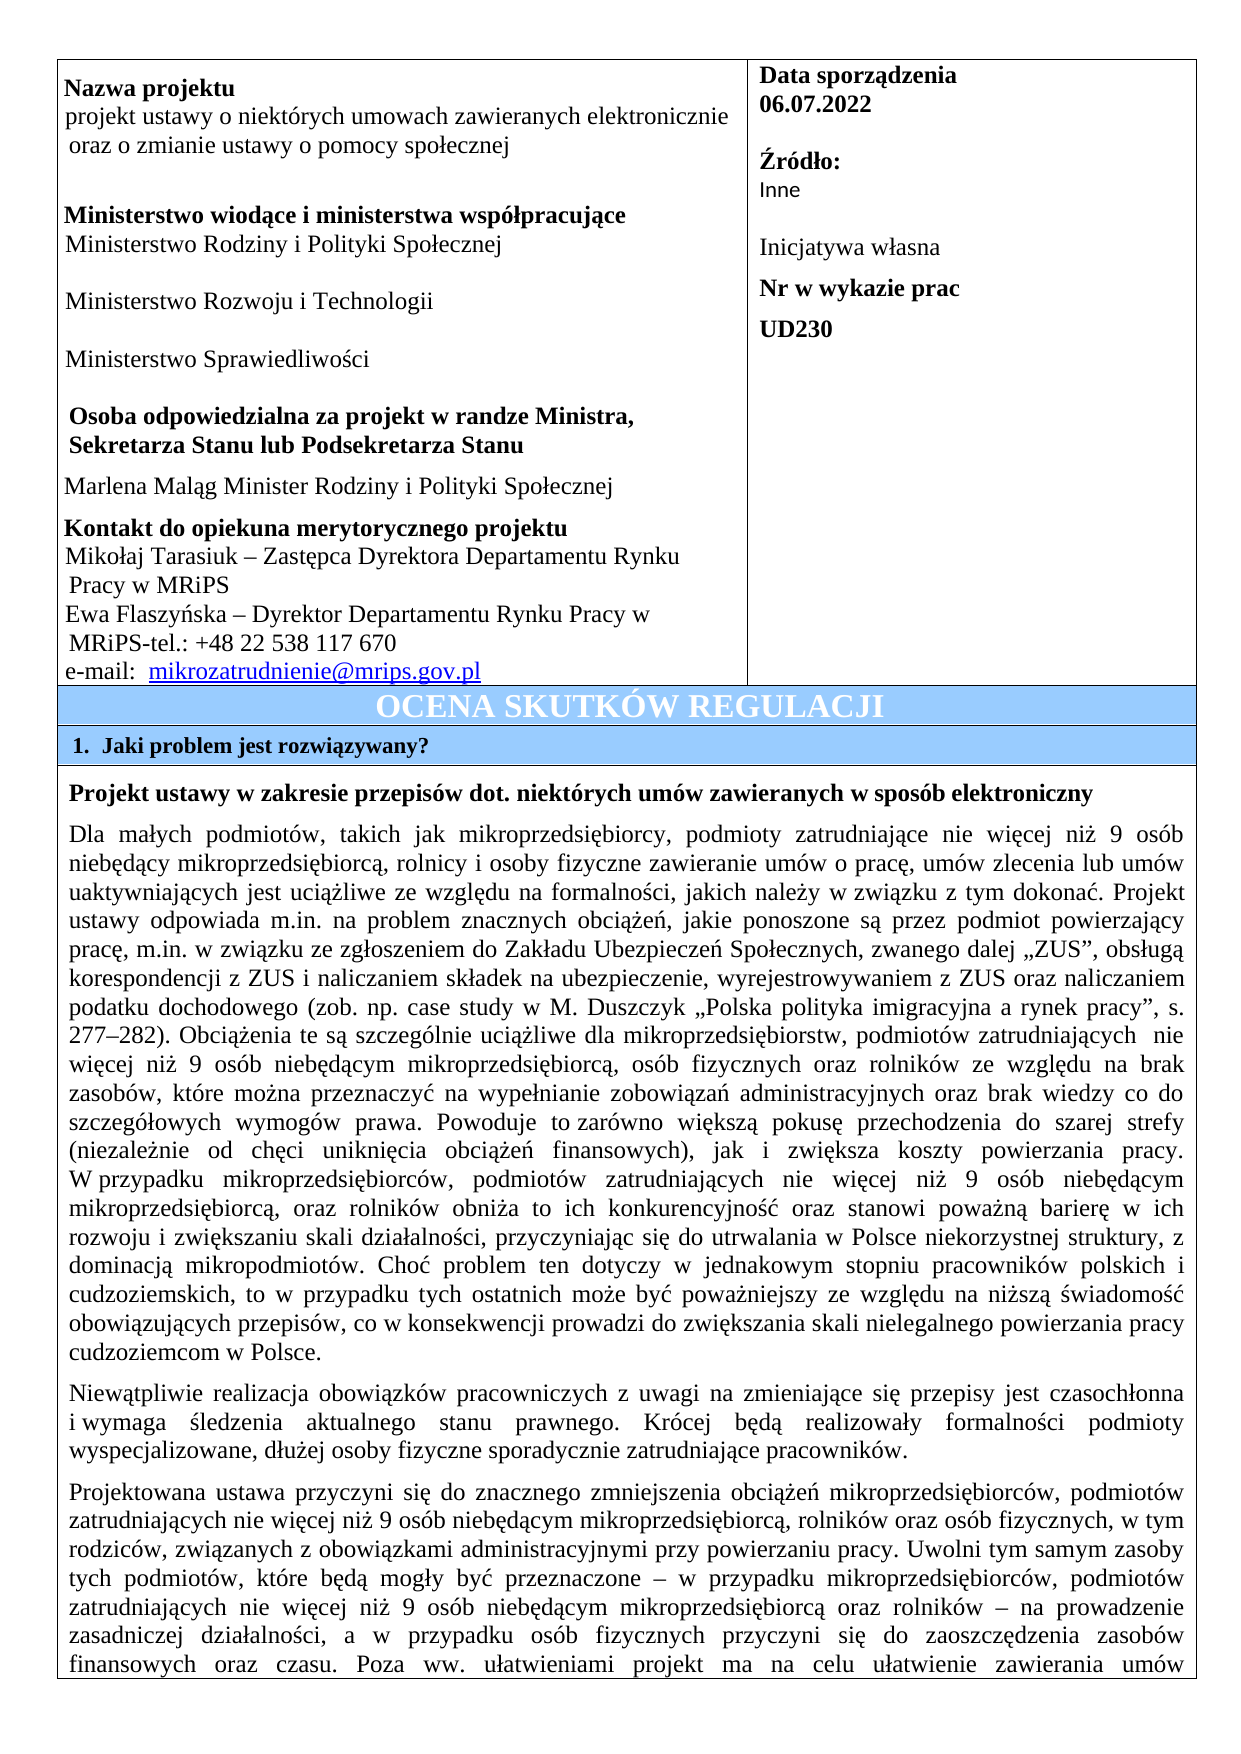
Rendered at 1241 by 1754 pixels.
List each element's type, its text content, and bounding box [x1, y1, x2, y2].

table_cell OCENA SKUTKÓW REGULACJI [58, 686, 1196, 724]
table_cell Jaki problem jest rozwiązywany? [58, 726, 1196, 764]
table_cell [58, 766, 1196, 1678]
table_header Nazwa projektu projekt ustawy o niektórych umowach zawieranych elektronicznie oraz o zmianie ustawy o pomocy społecznej Ministerstwo wiodące i ministerstwa współpracujące Ministerstwo Rodziny i Polityki Społecznej Ministerstwo Rozwoju i Technologii Ministerstwo Sprawiedliwości Osoba odpowiedzialna za projekt w randze Ministra, Sekretarza Stanu lub Podsekretarza Stanu Marlena Maląg Minister Rodziny i Polityki Społecznej Kontakt do opiekuna merytorycznego projektu Mikołaj Tarasiuk – Zastępca Dyrektora Departamentu Rynku Pracy w MRiPS Ewa Flaszyńska – Dyrektor Departamentu Rynku Pracy w MRiPS-tel.: +48 22 538 117 670 e-mail: mikrozatrudnienie@mrips.gov.pl [58, 60, 747, 685]
table_header Data sporządzenia 06.07.2022 Źródło: Inicjatywa własna Nr w wykazie prac UD230 [748, 60, 1196, 685]
